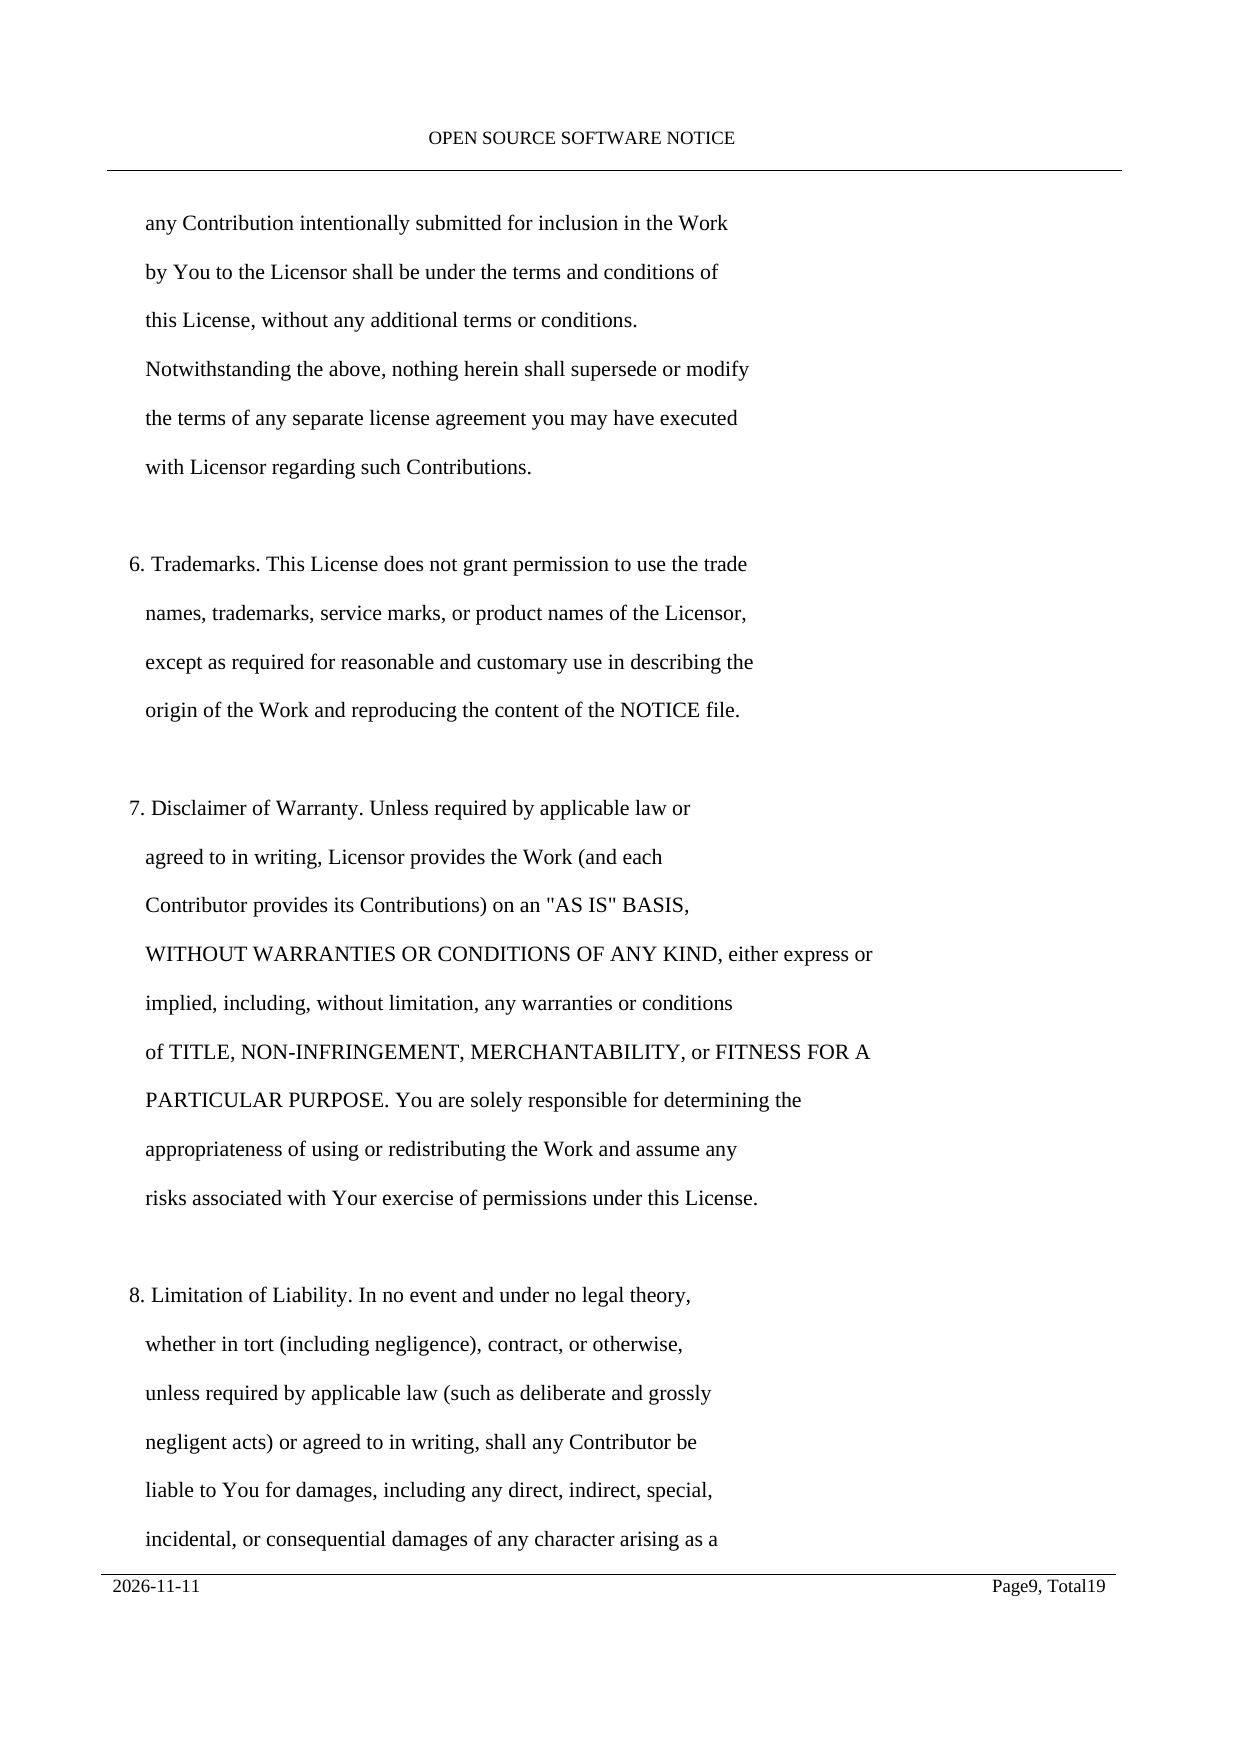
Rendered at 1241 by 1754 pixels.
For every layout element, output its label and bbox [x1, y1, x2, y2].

text [112, 206, 1128, 1555]
